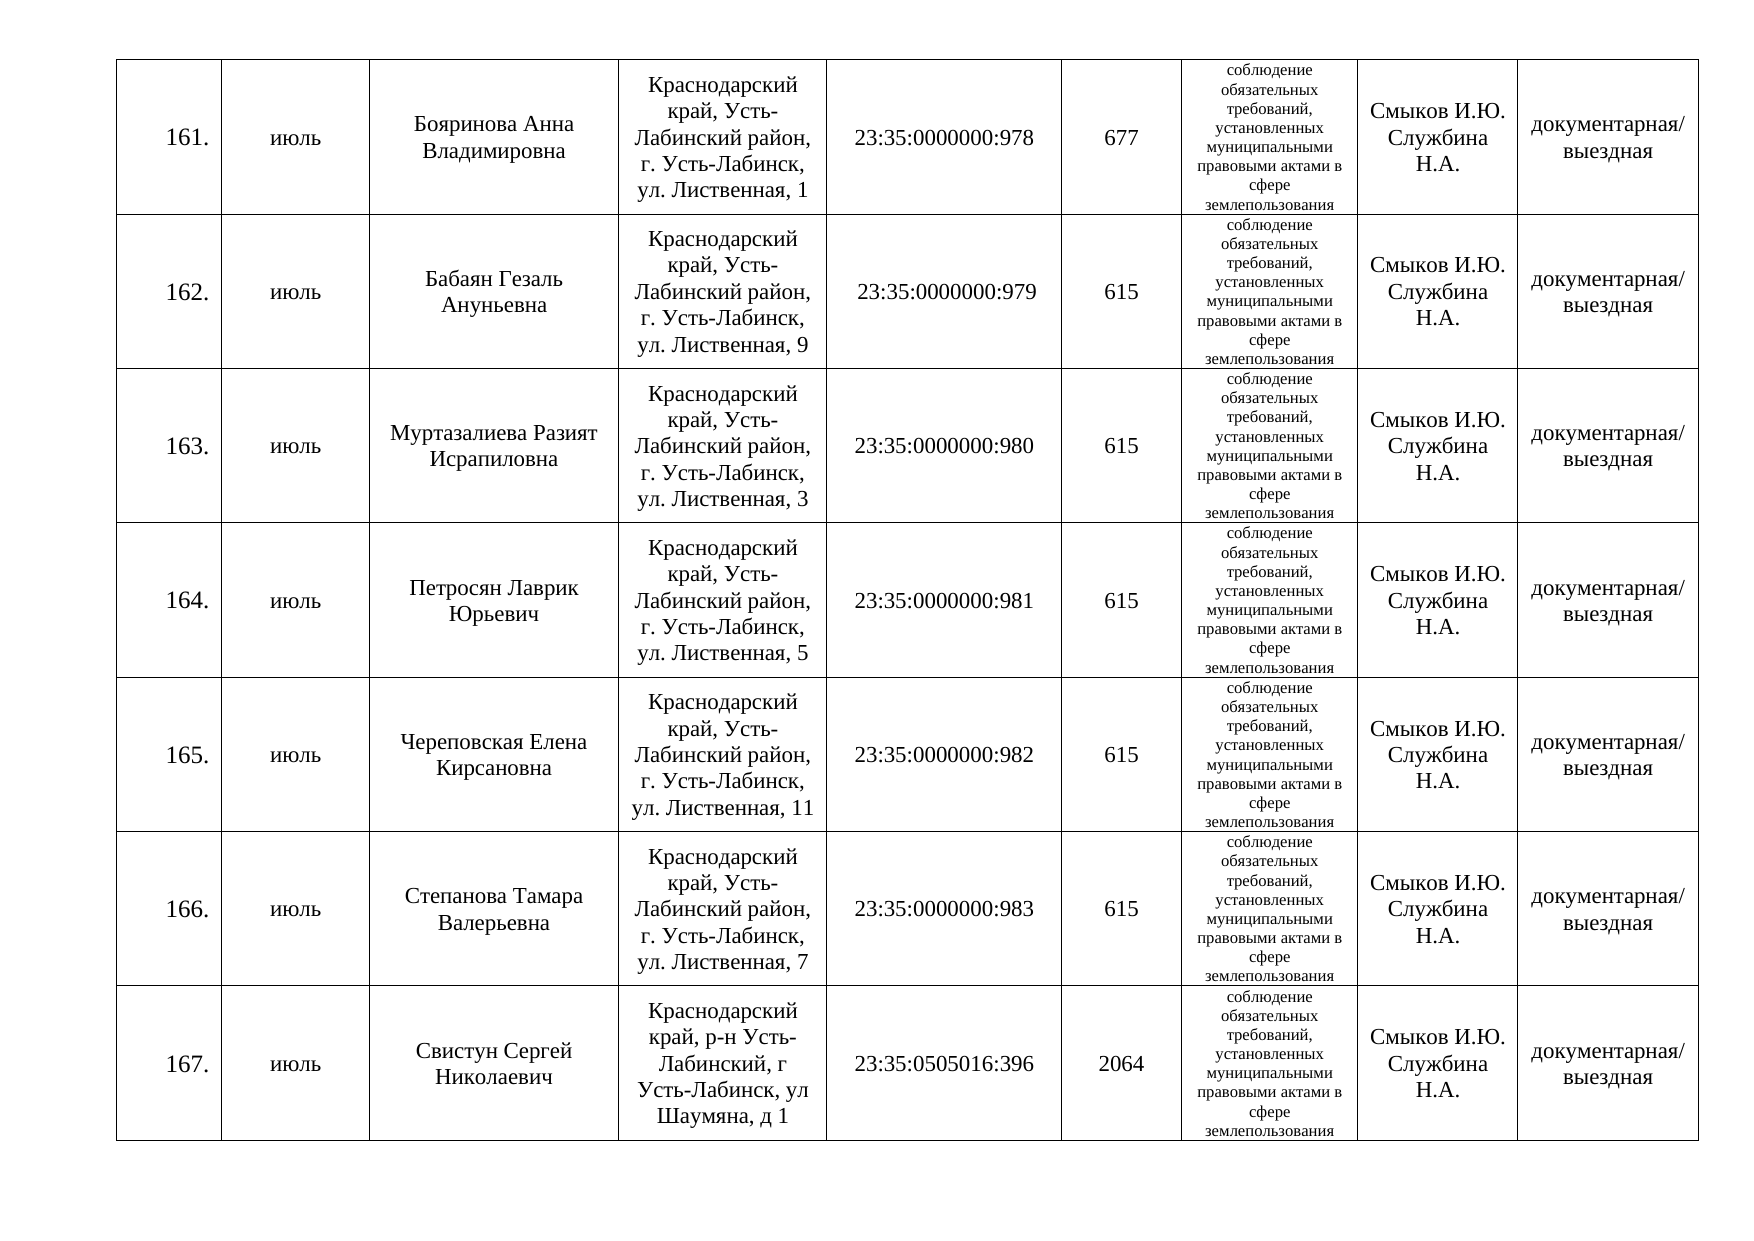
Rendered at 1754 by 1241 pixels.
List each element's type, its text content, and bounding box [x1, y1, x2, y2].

table_cell [117, 678, 221, 831]
table_cell документарная/выездная [1518, 523, 1698, 677]
table_cell 615 [1062, 215, 1181, 368]
table_cell соблюдение обязательных требований, установленных муниципальными правовыми актами в сфере землепользования [1182, 369, 1357, 522]
table_cell [117, 986, 221, 1140]
table_cell 23:35:0505016:396 [827, 986, 1061, 1140]
table_cell документарная/выездная [1518, 832, 1698, 985]
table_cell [1358, 60, 1517, 213]
table_cell Свистун Сергей Николаевич [370, 986, 618, 1140]
table_cell 23:35:0000000:982 [827, 678, 1061, 831]
table_cell 23:35:0000000:980 [827, 369, 1061, 522]
table_cell Смыков И.Ю. Службина Н.А. [1358, 215, 1517, 368]
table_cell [1182, 986, 1357, 1140]
table_cell Краснодарский край, р-н Усть-Лабинский, г Усть-Лабинск, ул Шаумяна, д 1 [619, 986, 826, 1140]
table_cell 2064 [1062, 986, 1181, 1140]
table_cell Муртазалиева Разият Исрапиловна [370, 369, 618, 522]
table_cell июль [222, 832, 369, 985]
table_cell Петросян Лаврик Юрьевич [370, 523, 618, 677]
table_cell 615 [1062, 832, 1181, 985]
table_cell соблюдение обязательных требований, установленных муниципальными правовыми актами в сфере землепользования [1182, 678, 1357, 831]
table_cell 677 [1062, 60, 1181, 213]
table_cell соблюдение обязательных требований, установленных муниципальными правовыми актами в сфере землепользования [1182, 832, 1357, 985]
table_cell июль [222, 678, 369, 831]
table_cell июль [222, 523, 369, 677]
table_cell июль [222, 215, 369, 368]
table_cell Смыков И.Ю. Службина Н.А. [1358, 369, 1517, 522]
table_cell соблюдение обязательных требований, установленных муниципальными правовыми актами в сфере землепользования [1182, 215, 1357, 368]
table_cell 615 [1062, 678, 1181, 831]
table_cell Краснодарский край, Усть-Лабинский район, г. Усть-Лабинск, ул. Лиственная, 9 [619, 215, 826, 368]
table_cell [117, 832, 221, 985]
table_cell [1358, 986, 1517, 1140]
table_cell 23:35:0000000:981 [827, 523, 1061, 677]
table_cell [117, 369, 221, 522]
table_cell соблюдение обязательных требований, установленных муниципальными правовыми актами в сфере землепользования [1182, 523, 1357, 677]
table_cell 23:35:0000000:978 [827, 60, 1061, 213]
table_cell 615 [1062, 523, 1181, 677]
table_cell Краснодарский край, Усть-Лабинский район, г. Усть-Лабинск, ул. Лиственная, 11 [619, 678, 826, 831]
table_cell 615 [1062, 369, 1181, 522]
table_cell Краснодарский край, Усть-Лабинский район, г. Усть-Лабинск, ул. Лиственная, 1 [619, 60, 826, 213]
table_cell документарная/выездная [1518, 369, 1698, 522]
table_cell Краснодарский край, Усть-Лабинский район, г. Усть-Лабинск, ул. Лиственная, 3 [619, 369, 826, 522]
table_cell 23:35:0000000:979 [827, 215, 1061, 368]
table_cell Череповская Елена Кирсановна [370, 678, 618, 831]
table_cell 23:35:0000000:983 [827, 832, 1061, 985]
table_cell Краснодарский край, Усть-Лабинский район, г. Усть-Лабинск, ул. Лиственная, 5 [619, 523, 826, 677]
table_cell июль [222, 986, 369, 1140]
table_cell июль [222, 369, 369, 522]
table_cell Степанова Тамара Валерьевна [370, 832, 618, 985]
table_cell [117, 60, 221, 213]
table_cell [1518, 60, 1698, 213]
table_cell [1518, 986, 1698, 1140]
table_cell документарная/выездная [1518, 678, 1698, 831]
table_cell июль [222, 60, 369, 213]
table_cell Смыков И.Ю. Службина Н.А. [1358, 832, 1517, 985]
table_cell документарная/выездная [1518, 215, 1698, 368]
table_cell Бабаян Гезаль Ануньевна [370, 215, 618, 368]
table_cell Смыков И.Ю. Службина Н.А. [1358, 678, 1517, 831]
table_cell [117, 215, 221, 368]
table_cell [117, 523, 221, 677]
table_cell Краснодарский край, Усть-Лабинский район, г. Усть-Лабинск, ул. Лиственная, 7 [619, 832, 826, 985]
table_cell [1182, 60, 1357, 213]
table_cell Смыков И.Ю. Службина Н.А. [1358, 523, 1517, 677]
table_cell Бояринова Анна Владимировна [370, 60, 618, 213]
